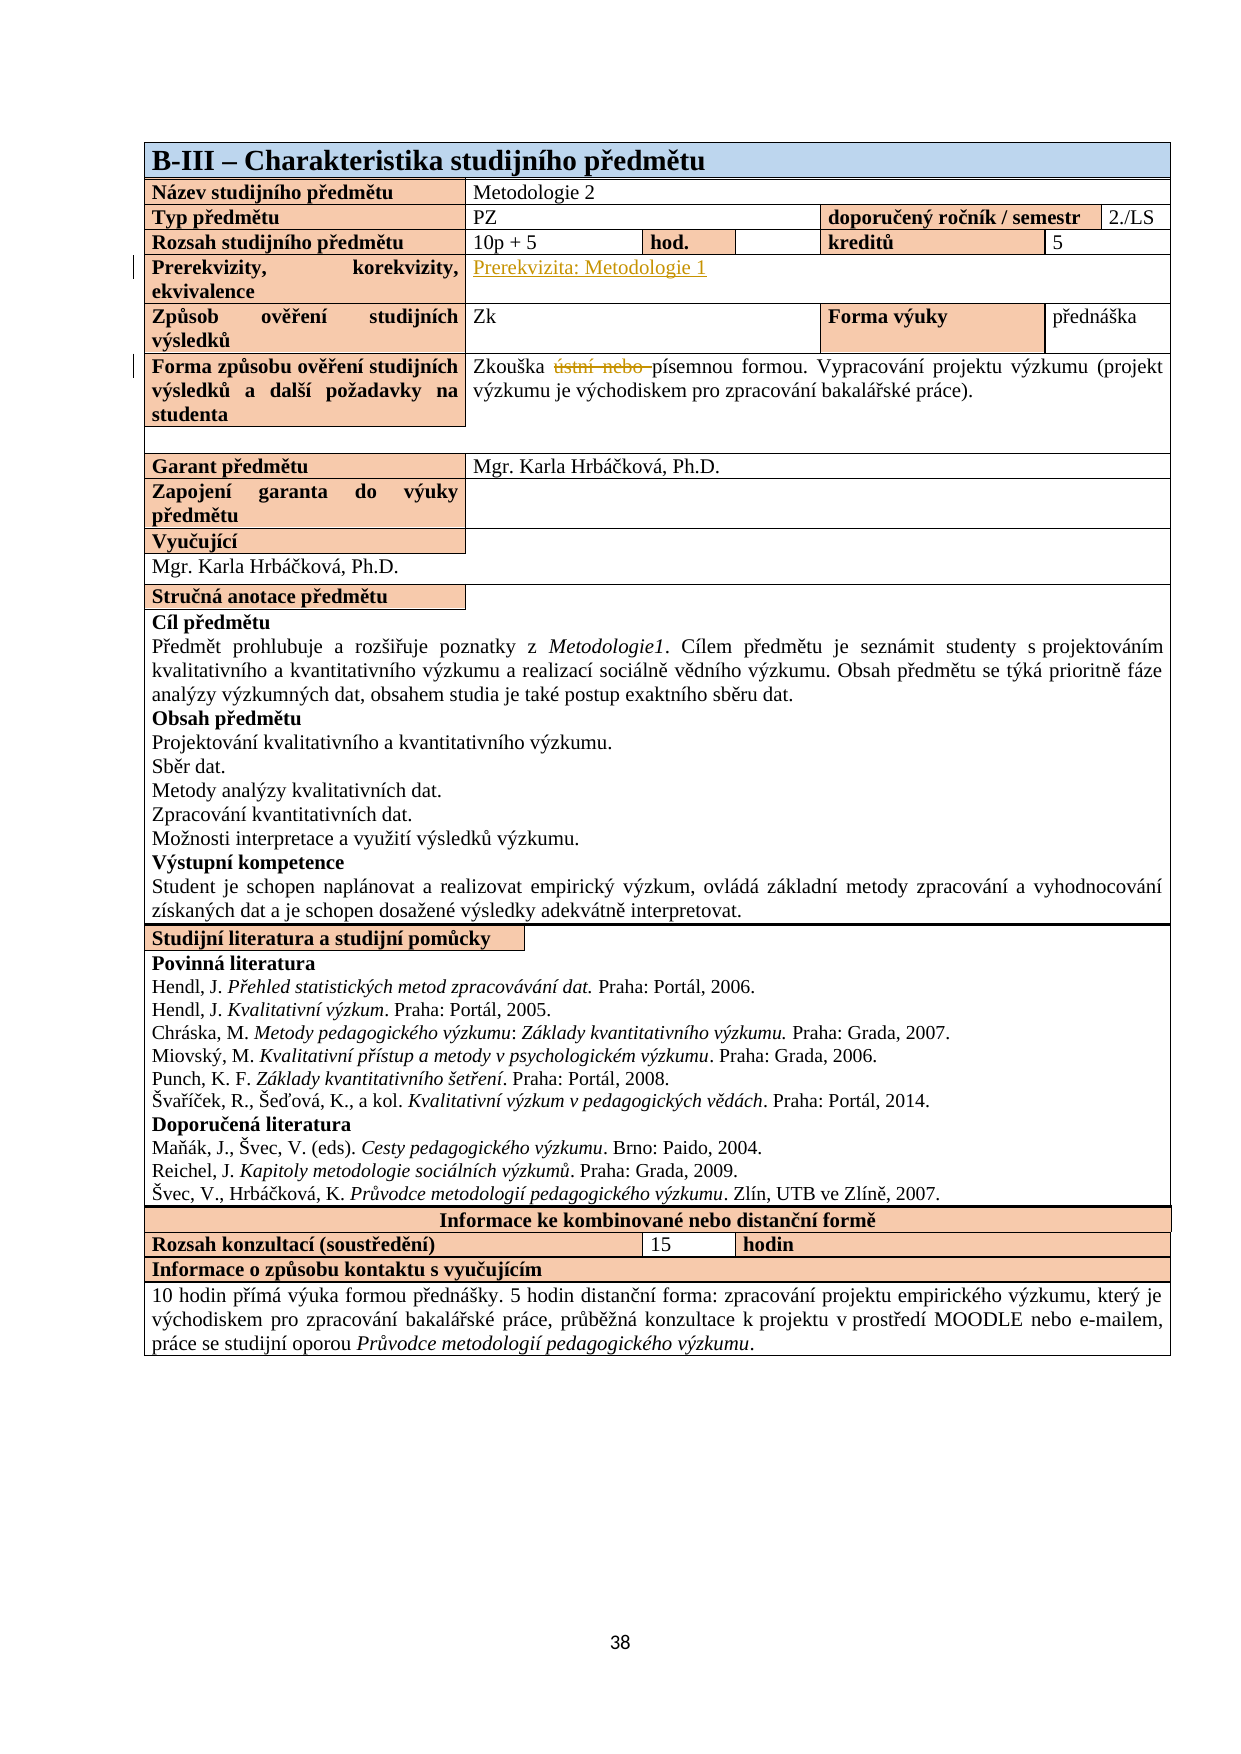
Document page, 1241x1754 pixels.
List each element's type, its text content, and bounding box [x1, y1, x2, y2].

table_cell [466, 585, 1170, 608]
table_cell Informace ke kombinované nebo distanční formě [145, 1208, 1171, 1232]
table_cell [736, 230, 820, 254]
table_cell Rozsah studijního předmětu [145, 230, 465, 254]
table_cell Vyučující [145, 529, 465, 553]
table_cell [466, 255, 1170, 303]
table_cell 5 [1046, 230, 1170, 254]
table_cell Povinná literatura Hendl, J. Přehled statistických metod zpracovávání dat. Praha: Portál, 2006. Hendl, J. Kvalitativní výzkum. Praha: Portál, 2005. Chráska, M. Metody pedagogického výzkumu: Základy kvantitativního výzkumu. Praha: Grada, 2007. Miovský, M. Kvalitativní přístup a metody v psychologickém výzkumu. Praha: Grada, 2006. Punch, K. F. Základy kvantitativního šetření. Praha: Portál, 2008. Švaříček, R., Šeďová, K., a kol. Kvalitativní výzkum v pedagogických vědách. Praha: Portál, 2014. Doporučená literatura Maňák, J., Švec, V. (eds). Cesty pedagogického výzkumu. Brno: Paido, 2004. Reichel, J. Kapitoly metodologie sociálních výzkumů. Praha: Grada, 2009. Švec, V., Hrbáčková, K. Průvodce metodologií pedagogického výzkumu. Zlín, UTB ve Zlíně, 2007. [145, 950, 1170, 1204]
table_cell kreditů [821, 230, 1044, 254]
table_cell přednáška [1046, 304, 1170, 352]
table_cell Garant předmětu [145, 454, 465, 478]
table_cell doporučený ročník / semestr [821, 205, 1101, 229]
table_cell Metodologie 2 [466, 180, 1170, 204]
table_cell Název studijního předmětu [145, 180, 465, 204]
table_cell [525, 926, 1170, 950]
table_cell PZ [466, 205, 820, 229]
table_cell 10p + 5 [466, 230, 642, 254]
table_cell Zk [466, 304, 820, 352]
table_cell 2./LS [1102, 205, 1170, 229]
table_cell Forma způsobu ověření studijních výsledků a další požadavky na studenta [145, 354, 465, 426]
table_cell Cíl předmětu Předmět prohlubuje a rozšiřuje poznatky z Metodologie1. Cílem předmětu je seznámit studenty s projektováním kvalitativního a kvantitativního výzkumu a realizací sociálně vědního výzkumu. Obsah předmětu se týká prioritně fáze analýzy výzkumných dat, obsahem studia je také postup exaktního sběru dat. Obsah předmětu Projektování kvalitativního a kvantitativního výzkumu. Sběr dat. Metody analýzy kvalitativních dat. Zpracování kvantitativních dat. Možnosti interpretace a využití výsledků výzkumu. Výstupní kompetence Student je schopen naplánovat a realizovat empirický výzkum, ovládá základní metody zpracování a vyhodnocování získaných dat a je schopen dosažené výsledky adekvátně interpretovat. [145, 609, 1170, 922]
table_cell Informace o způsobu kontaktu s vyučujícím [145, 1258, 1170, 1281]
table_cell Způsob ověření studijních výsledků [145, 304, 465, 352]
table_cell Prerekvizity, korekvizity, ekvivalence [145, 255, 465, 303]
table_cell [466, 529, 1170, 553]
table_cell 15 [643, 1233, 735, 1256]
table_cell hodin [736, 1233, 1170, 1256]
table_cell [466, 479, 1170, 527]
table_cell Zkouška písemnou formou. Vypracování projektu výzkumu (projekt výzkumu je východiskem pro zpracování bakalářské práce). [466, 354, 1170, 426]
table_cell Zapojení garanta do výuky předmětu [145, 479, 465, 527]
table_cell Stručná anotace předmětu [145, 585, 465, 608]
table_header B-III – Charakteristika studijního předmětu [145, 143, 1170, 177]
table_cell Mgr. Karla Hrbáčková, Ph.D. [466, 454, 1170, 478]
table_cell 10 hodin přímá výuka formou přednášky. 5 hodin distanční forma: zpracování projektu empirického výzkumu, který je východiskem pro zpracování bakalářské práce, průběžná konzultace k projektu v prostředí MOODLE nebo e-mailem, práce se studijní oporou Průvodce metodologií pedagogického výzkumu. [145, 1283, 1170, 1355]
table_cell Studijní literatura a studijní pomůcky [145, 926, 524, 950]
table_cell Typ předmětu [145, 205, 465, 229]
table_cell [145, 426, 1170, 453]
table_cell hod. [643, 230, 735, 254]
table_cell Mgr. Karla Hrbáčková, Ph.D. [145, 553, 1170, 583]
table_cell Rozsah konzultací (soustředění) [145, 1233, 642, 1256]
table_cell Forma výuky [821, 304, 1044, 352]
